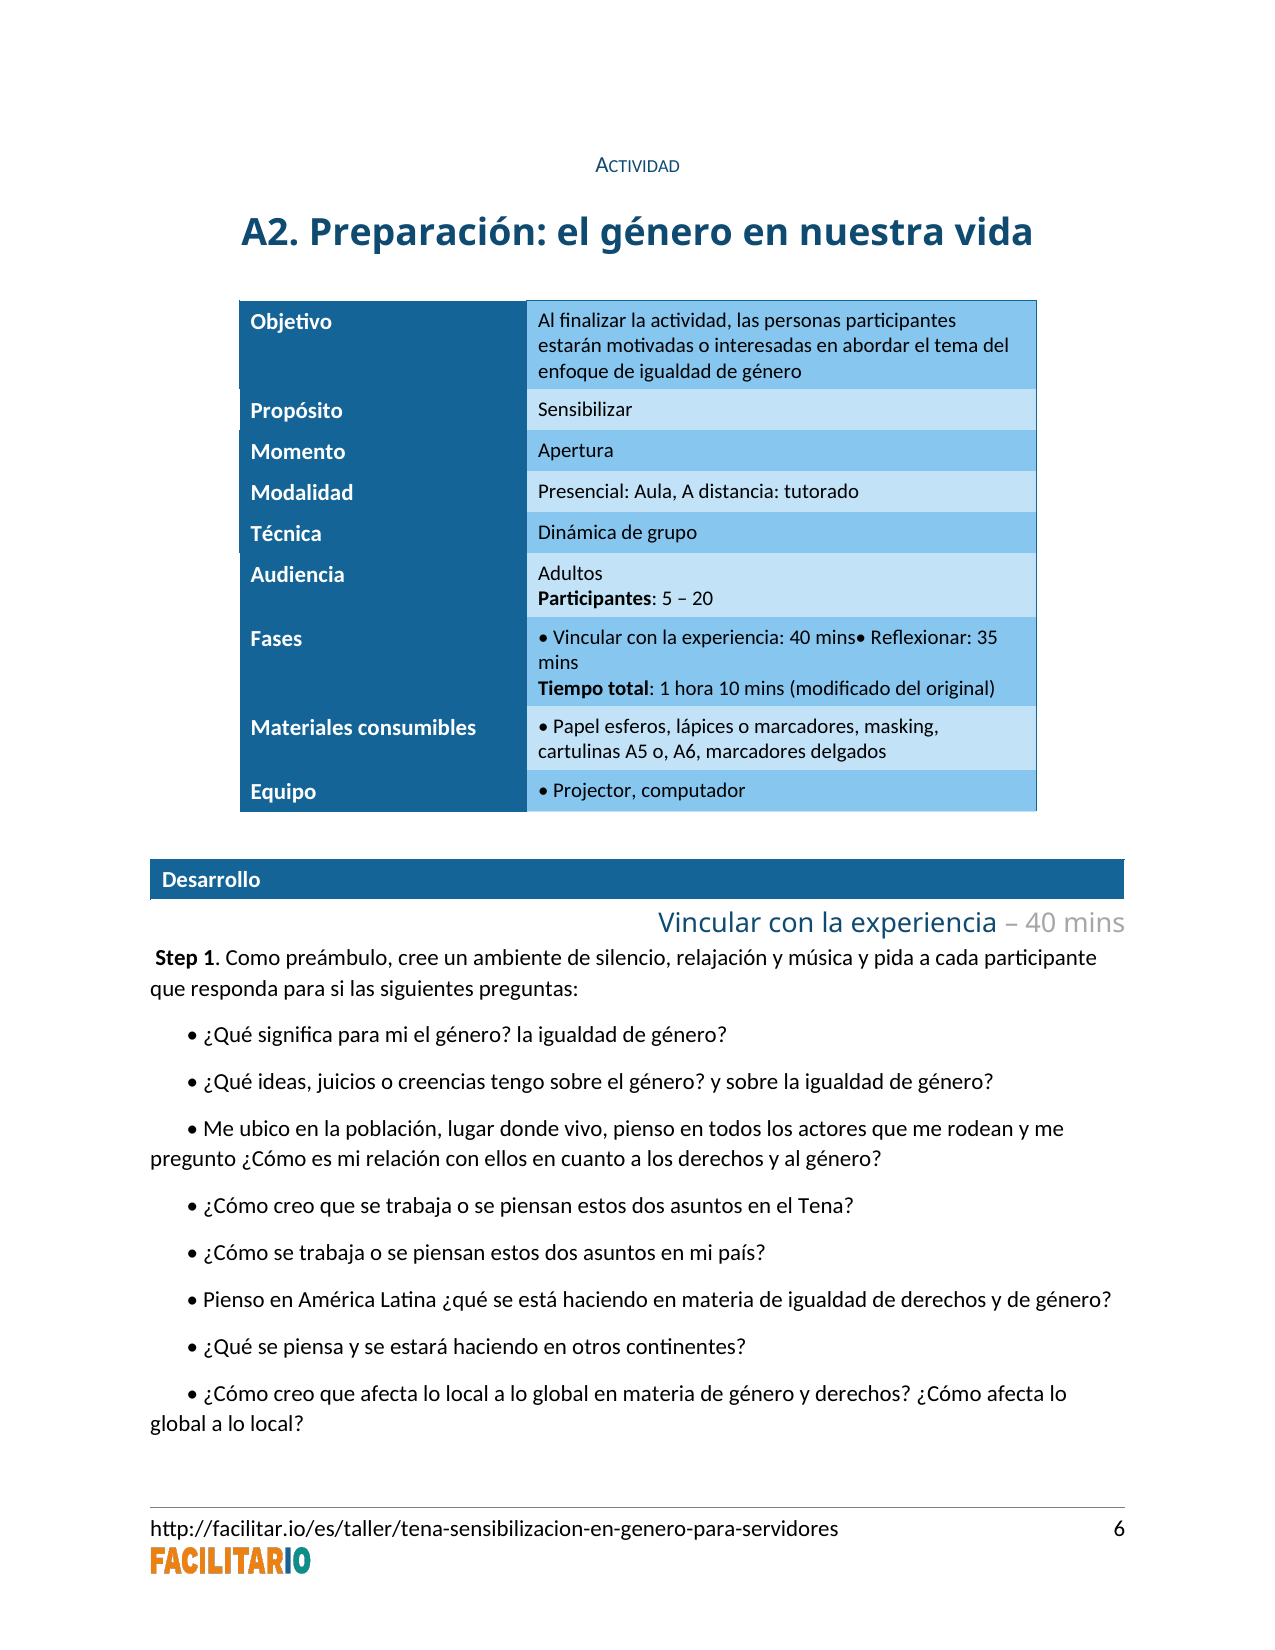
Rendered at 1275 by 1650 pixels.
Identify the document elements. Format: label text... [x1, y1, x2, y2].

text Step 1. Como preámbulo, cree un ambiente de silencio, relajación y música y pida a cada participante que responda para si las siguientes preguntas: [150, 943, 1125, 1002]
table_cell Adultos Participantes: 5 – 20 [527, 553, 1036, 617]
text • ¿Qué significa para mi el género? la igualdad de género? [150, 1021, 1125, 1049]
text • Pienso en América Latina ¿qué se está haciendo en materia de igualdad de derechos y de género? [150, 1285, 1125, 1313]
picture [145, 1544, 315, 1576]
text • ¿Cómo creo que se trabaja o se piensan estos dos asuntos en el Tena? [150, 1191, 1125, 1219]
text • Me ubico en la población, lugar donde vivo, pienso en todos los actores que me rodean y me pregunto ¿Cómo es mi relación con ellos en cuanto a los derechos y al género? [150, 1114, 1125, 1173]
table_cell Propósito [240, 390, 526, 430]
table_cell Equipo [240, 771, 526, 811]
subtitle A2. Preparación: el género en nuestra vida [150, 205, 1125, 256]
table_cell • Projector, computador [527, 770, 1036, 811]
text • ¿Cómo se trabaja o se piensan estos dos asuntos en mi país? [150, 1238, 1125, 1266]
table_header Objetivo [240, 301, 526, 389]
subtitle Vincular con la experiencia – 40 mins [150, 904, 1125, 941]
text • ¿Cómo creo que afecta lo local a lo global en materia de género y derechos? ¿Cómo afecta lo global a lo local? [150, 1379, 1125, 1437]
table_cell Apertura [527, 430, 1036, 471]
text Actividad [150, 150, 1125, 178]
table_cell Técnica [240, 513, 526, 553]
table_cell Audiencia [240, 554, 526, 617]
text • ¿Qué se piensa y se estará haciendo en otros continentes? [150, 1332, 1125, 1360]
table_header Al finalizar la actividad, las personas participantes estarán motivadas o interesadas en abordar el tema del enfoque de igualdad de género [527, 301, 1036, 389]
table_cell Sensibilizar [527, 389, 1036, 430]
table_cell Dinámica de grupo [527, 512, 1036, 553]
text • ¿Qué ideas, juicios o creencias tengo sobre el género? y sobre la igualdad de género? [150, 1067, 1125, 1096]
table_cell Momento [240, 431, 526, 471]
table_cell • Papel esferos, lápices o marcadores, masking, cartulinas A5 o, A6, marcadores delgados [527, 706, 1036, 770]
table_cell Modalidad [240, 472, 526, 512]
table_cell Materiales consumibles [240, 707, 526, 770]
table_cell • Vincular con la experiencia: 40 mins Tiempo total: 1 hora 10 mins (modificado del original) [527, 617, 1036, 706]
table_cell Fases [240, 618, 526, 706]
table_header Desarrollo [151, 860, 1124, 899]
table_cell Presencial: Aula, A distancia: tutorado [527, 471, 1036, 512]
